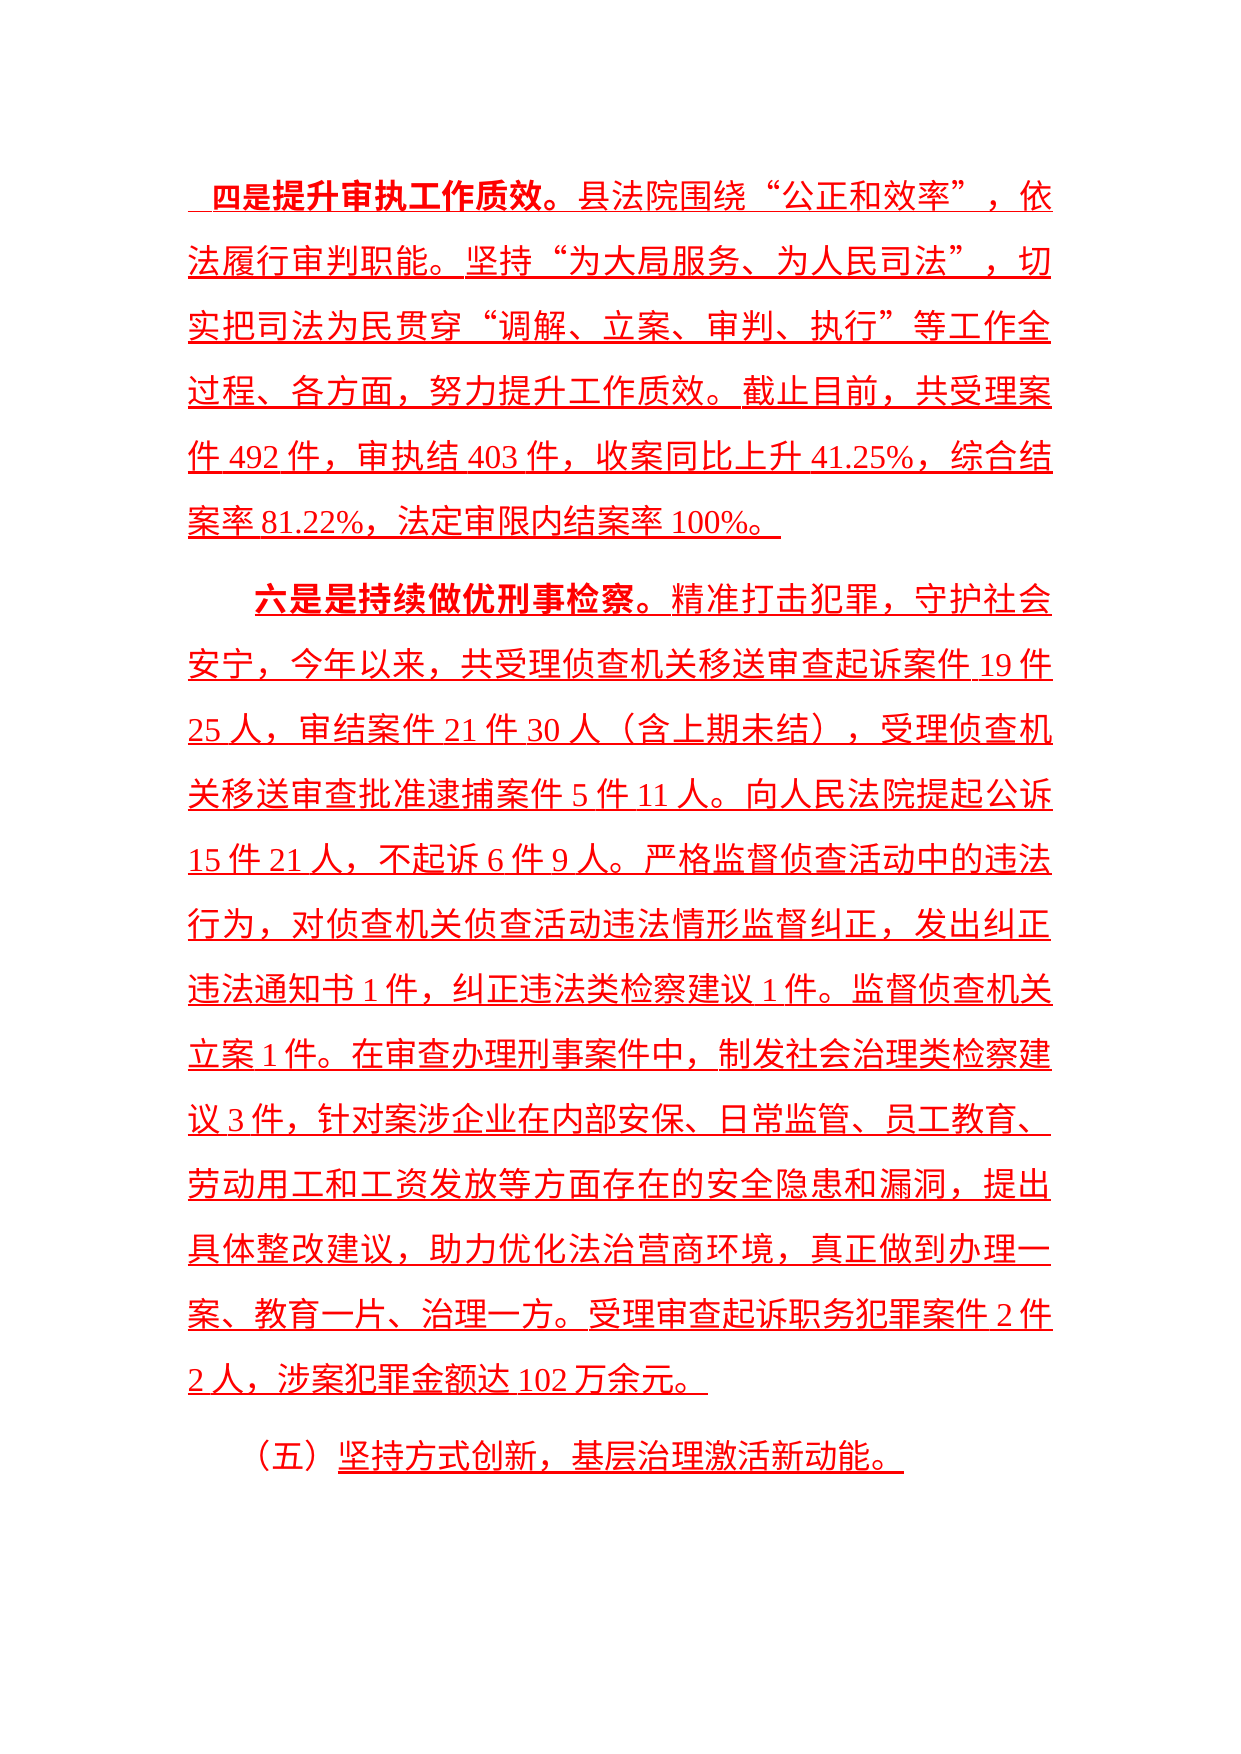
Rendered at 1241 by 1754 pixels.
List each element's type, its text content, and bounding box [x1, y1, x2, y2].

text 六是是持续做优刑事检察。精准打击犯罪，守护社会安宁，今年以来，共受理侦查机关移送审查起诉案件19件25人，审结案件21件30人（含上期未结），受理侦查机关移送审查批准逮捕案件5件11人。向人民法院提起公诉15件21人，不起诉6件9人。严格监督侦查活动中的违法行为，对侦查机关侦查活动违法情形监督纠正，发出纠正违法通知书1件，纠正违法类检察建议1件。监督侦查机关立案1件。在审查办理刑事案件中，制发社会治理类检察建议3件，针对案涉企业在内部安保、日常监管、员工教育、劳动用工和工资发放等方面存在的安全隐患和漏洞，提出具体整改建议，助力优化法治营商环境，真正做到办理一案、教育一片、治理一方。受理审查起诉职务犯罪案件2件2人，涉案犯罪金额达102万余元。 [187, 810, 1053, 1004]
list 坚持方式创新，基层治理激活新动能。 [187, 1422, 1053, 1487]
text 四是提升审执工作质效。县法院围绕“公正和效率”，依法履行审判职能。坚持“为大局服务、为人民司法”，切实把司法为民贯穿“调解、立案、审判、执行”等工作全过程、各方面，努力提升工作质效。截止目前，共受理案件492件，审执结403件，收案同比上升41.25%，综合结案率81.22%，法定审限内结案率100%。 [187, 472, 1053, 552]
text 六是是持续做优刑事检察。精准打击犯罪，守护社会安宁，今年以来，共受理侦查机关移送审查起诉案件19件25人，审结案件21件30人（含上期未结），受理侦查机关移送审查批准逮捕案件5件11人。向人民法院提起公诉15件21人，不起诉6件9人。严格监督侦查活动中的违法行为，对侦查机关侦查活动违法情形监督纠正，发出纠正违法通知书1件，纠正违法类检察建议1件。监督侦查机关立案1件。在审查办理刑事案件中，制发社会治理类检察建议3件，针对案涉企业在内部安保、日常监管、员工教育、劳动用工和工资发放等方面存在的安全隐患和漏洞，提出具体整改建议，助力优化法治营商环境，真正做到办理一案、教育一片、治理一方。受理审查起诉职务犯罪案件2件2人，涉案犯罪金额达102万余元。 [187, 564, 1053, 679]
text 六是是持续做优刑事检察。精准打击犯罪，守护社会安宁，今年以来，共受理侦查机关移送审查起诉案件19件25人，审结案件21件30人（含上期未结），受理侦查机关移送审查批准逮捕案件5件11人。向人民法院提起公诉15件21人，不起诉6件9人。严格监督侦查活动中的违法行为，对侦查机关侦查活动违法情形监督纠正，发出纠正违法通知书1件，纠正违法类检察建议1件。监督侦查机关立案1件。在审查办理刑事案件中，制发社会治理类检察建议3件，针对案涉企业在内部安保、日常监管、员工教育、劳动用工和工资发放等方面存在的安全隐患和漏洞，提出具体整改建议，助力优化法治营商环境，真正做到办理一案、教育一片、治理一方。受理审查起诉职务犯罪案件2件2人，涉案犯罪金额达102万余元。 [187, 1005, 1053, 1329]
text 六是是持续做优刑事检察。精准打击犯罪，守护社会安宁，今年以来，共受理侦查机关移送审查起诉案件19件25人，审结案件21件30人（含上期未结），受理侦查机关移送审查批准逮捕案件5件11人。向人民法院提起公诉15件21人，不起诉6件9人。严格监督侦查活动中的违法行为，对侦查机关侦查活动违法情形监督纠正，发出纠正违法通知书1件，纠正违法类检察建议1件。监督侦查机关立案1件。在审查办理刑事案件中，制发社会治理类检察建议3件，针对案涉企业在内部安保、日常监管、员工教育、劳动用工和工资发放等方面存在的安全隐患和漏洞，提出具体整改建议，助力优化法治营商环境，真正做到办理一案、教育一片、治理一方。受理审查起诉职务犯罪案件2件2人，涉案犯罪金额达102万余元。 [187, 744, 1053, 809]
text 六是是持续做优刑事检察。精准打击犯罪，守护社会安宁，今年以来，共受理侦查机关移送审查起诉案件19件25人，审结案件21件30人（含上期未结），受理侦查机关移送审查批准逮捕案件5件11人。向人民法院提起公诉15件21人，不起诉6件9人。严格监督侦查活动中的违法行为，对侦查机关侦查活动违法情形监督纠正，发出纠正违法通知书1件，纠正违法类检察建议1件。监督侦查机关立案1件。在审查办理刑事案件中，制发社会治理类检察建议3件，针对案涉企业在内部安保、日常监管、员工教育、劳动用工和工资发放等方面存在的安全隐患和漏洞，提出具体整改建议，助力优化法治营商环境，真正做到办理一案、教育一片、治理一方。受理审查起诉职务犯罪案件2件2人，涉案犯罪金额达102万余元。 [187, 680, 1053, 743]
text 六是是持续做优刑事检察。精准打击犯罪，守护社会安宁，今年以来，共受理侦查机关移送审查起诉案件19件25人，审结案件21件30人（含上期未结），受理侦查机关移送审查批准逮捕案件5件11人。向人民法院提起公诉15件21人，不起诉6件9人。严格监督侦查活动中的违法行为，对侦查机关侦查活动违法情形监督纠正，发出纠正违法通知书1件，纠正违法类检察建议1件。监督侦查机关立案1件。在审查办理刑事案件中，制发社会治理类检察建议3件，针对案涉企业在内部安保、日常监管、员工教育、劳动用工和工资发放等方面存在的安全隐患和漏洞，提出具体整改建议，助力优化法治营商环境，真正做到办理一案、教育一片、治理一方。受理审查起诉职务犯罪案件2件2人，涉案犯罪金额达102万余元。 [187, 1330, 1053, 1409]
text 四是提升审执工作质效。县法院围绕“公正和效率”，依法履行审判职能。坚持“为大局服务、为人民司法”，切实把司法为民贯穿“调解、立案、审判、执行”等工作全过程、各方面，努力提升工作质效。截止目前，共受理案件492件，审执结403件，收案同比上升41.25%，综合结案率81.22%，法定审限内结案率100%。 [187, 212, 1053, 471]
text 四是提升审执工作质效。县法院围绕“公正和效率”，依法履行审判职能。坚持“为大局服务、为人民司法”，切实把司法为民贯穿“调解、立案、审判、执行”等工作全过程、各方面，努力提升工作质效。截止目前，共受理案件492件，审执结403件，收案同比上升41.25%，综合结案率81.22%，法定审限内结案率100%。 [187, 162, 1053, 211]
